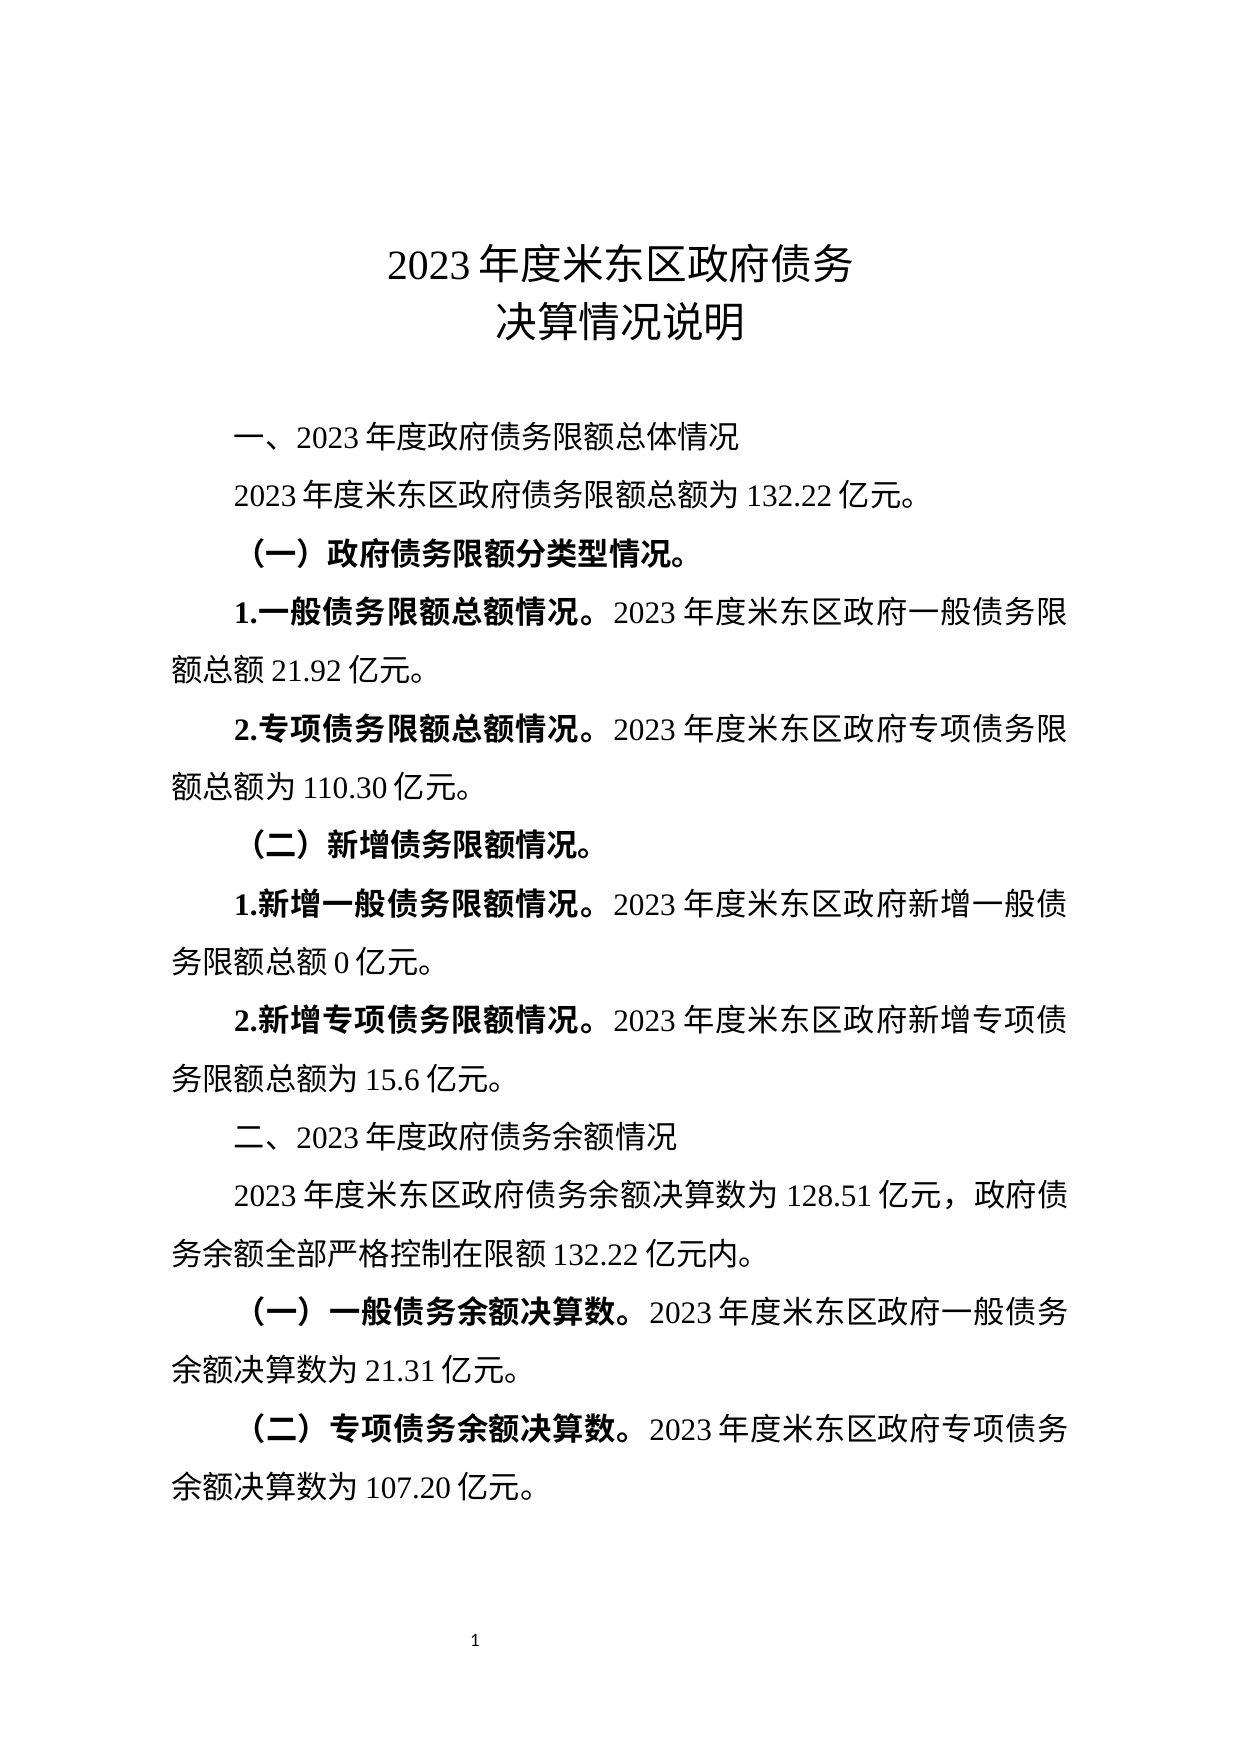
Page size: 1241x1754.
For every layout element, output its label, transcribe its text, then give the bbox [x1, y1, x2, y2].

text （一）一般债务余额决算数。2023年度米东区政府一般债务余额决算数为21.31亿元。 [171, 1277, 1069, 1393]
text 二、2023年度政府债务余额情况 [171, 1102, 1069, 1160]
text 2.新增专项债务限额情况。2023年度米东区政府新增专项债务限额总额为15.6亿元。 [171, 985, 1069, 1102]
text 2023年度米东区政府债务余额决算数为128.51亿元，政府债务余额全部严格控制在限额132.22亿元内。 [171, 1160, 1069, 1277]
text 2.专项债务限额总额情况。2023年度米东区政府专项债务限额总额为110.30亿元。 [171, 693, 1069, 810]
text （二）新增债务限额情况。 [171, 810, 1069, 868]
text 一、2023年度政府债务限额总体情况 [171, 402, 1069, 460]
text 2023年度米东区政府债务 [171, 233, 1069, 291]
text （二）专项债务余额决算数。2023年度米东区政府专项债务余额决算数为107.20亿元。 [171, 1393, 1069, 1510]
text （一）政府债务限额分类型情况。 [171, 518, 1069, 577]
text 1.一般债务限额总额情况。2023年度米东区政府一般债务限额总额21.92亿元。 [171, 577, 1069, 693]
text 决算情况说明 [171, 291, 1069, 349]
text 2023年度米东区政府债务限额总额为132.22亿元。 [171, 460, 1069, 518]
text 1.新增一般债务限额情况。2023年度米东区政府新增一般债务限额总额0亿元。 [171, 868, 1069, 985]
